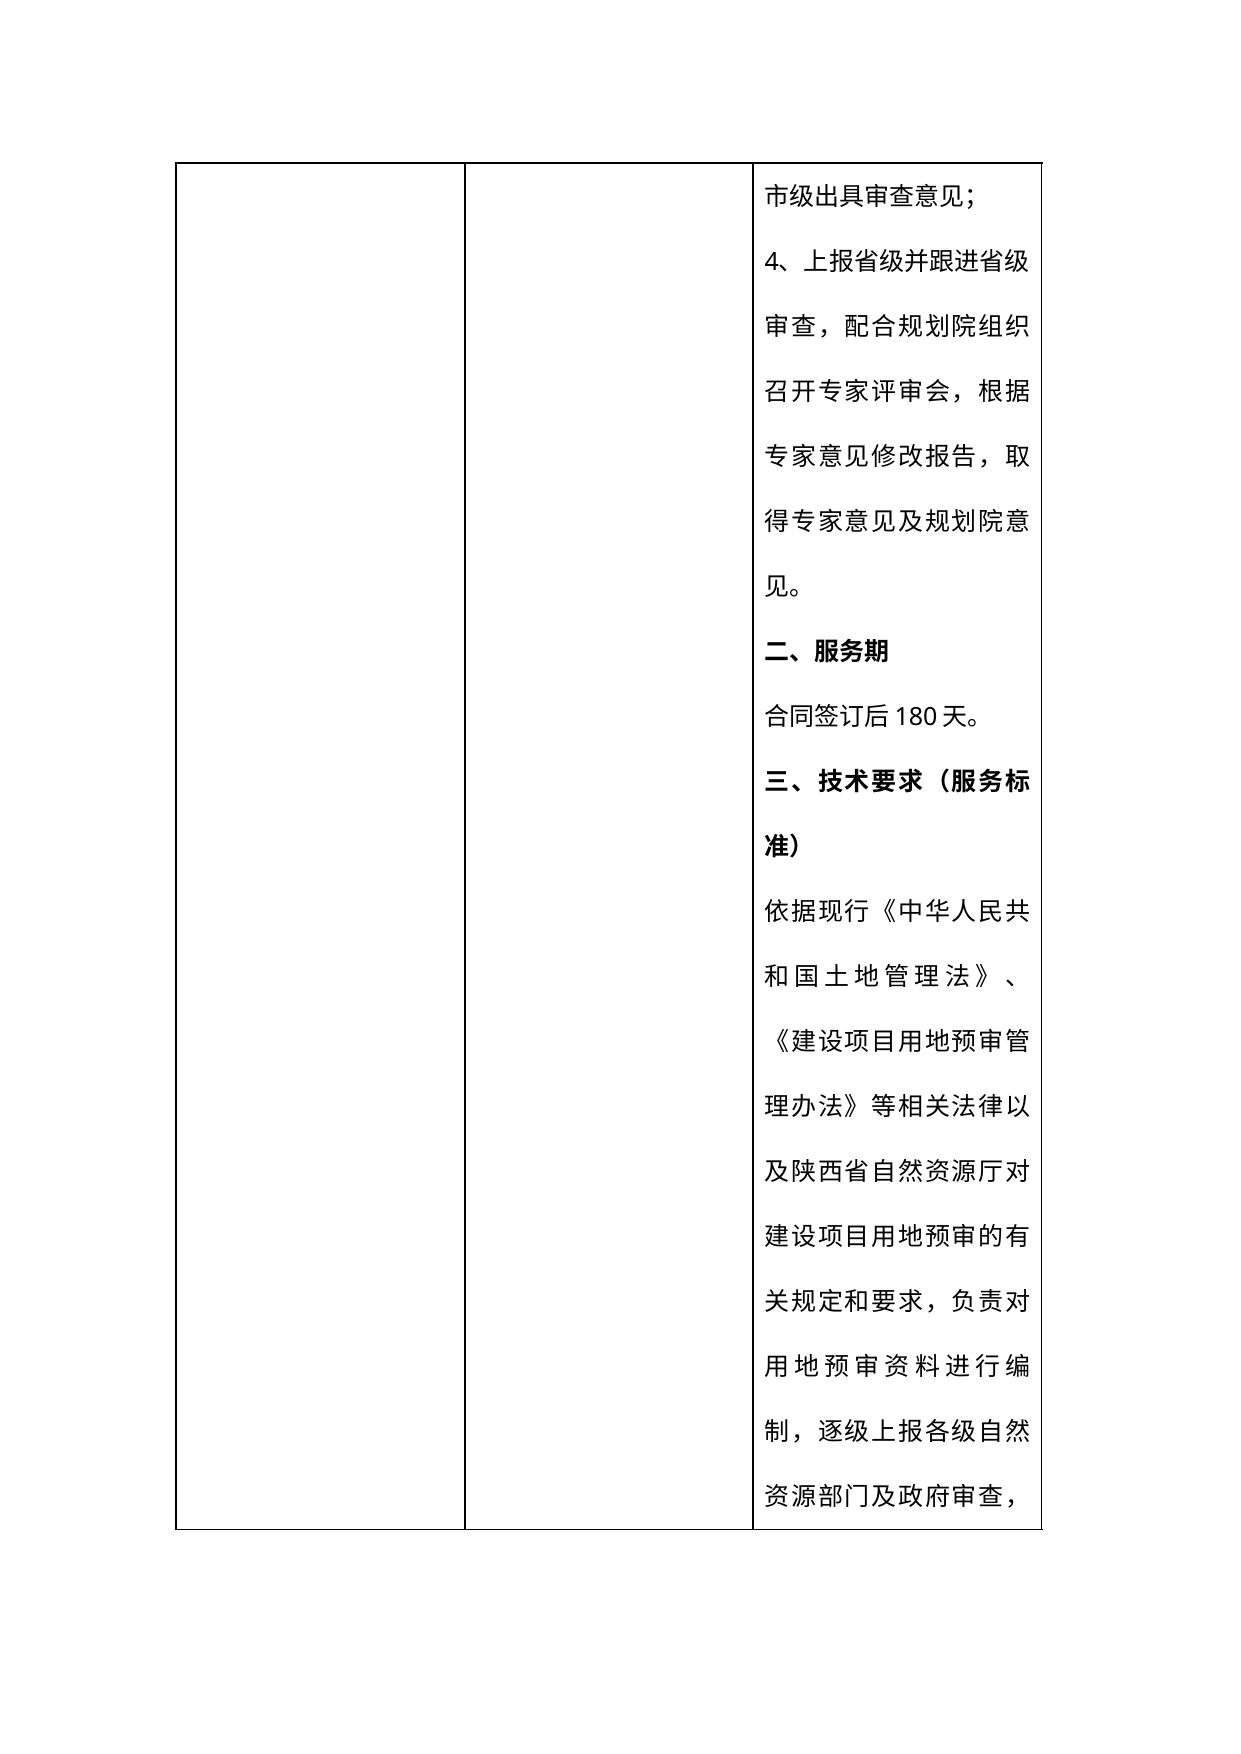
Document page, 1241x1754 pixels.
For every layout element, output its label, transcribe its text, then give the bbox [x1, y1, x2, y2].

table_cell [754, 164, 1041, 1528]
table_cell 1 [177, 164, 464, 1528]
table_cell [466, 164, 752, 1528]
